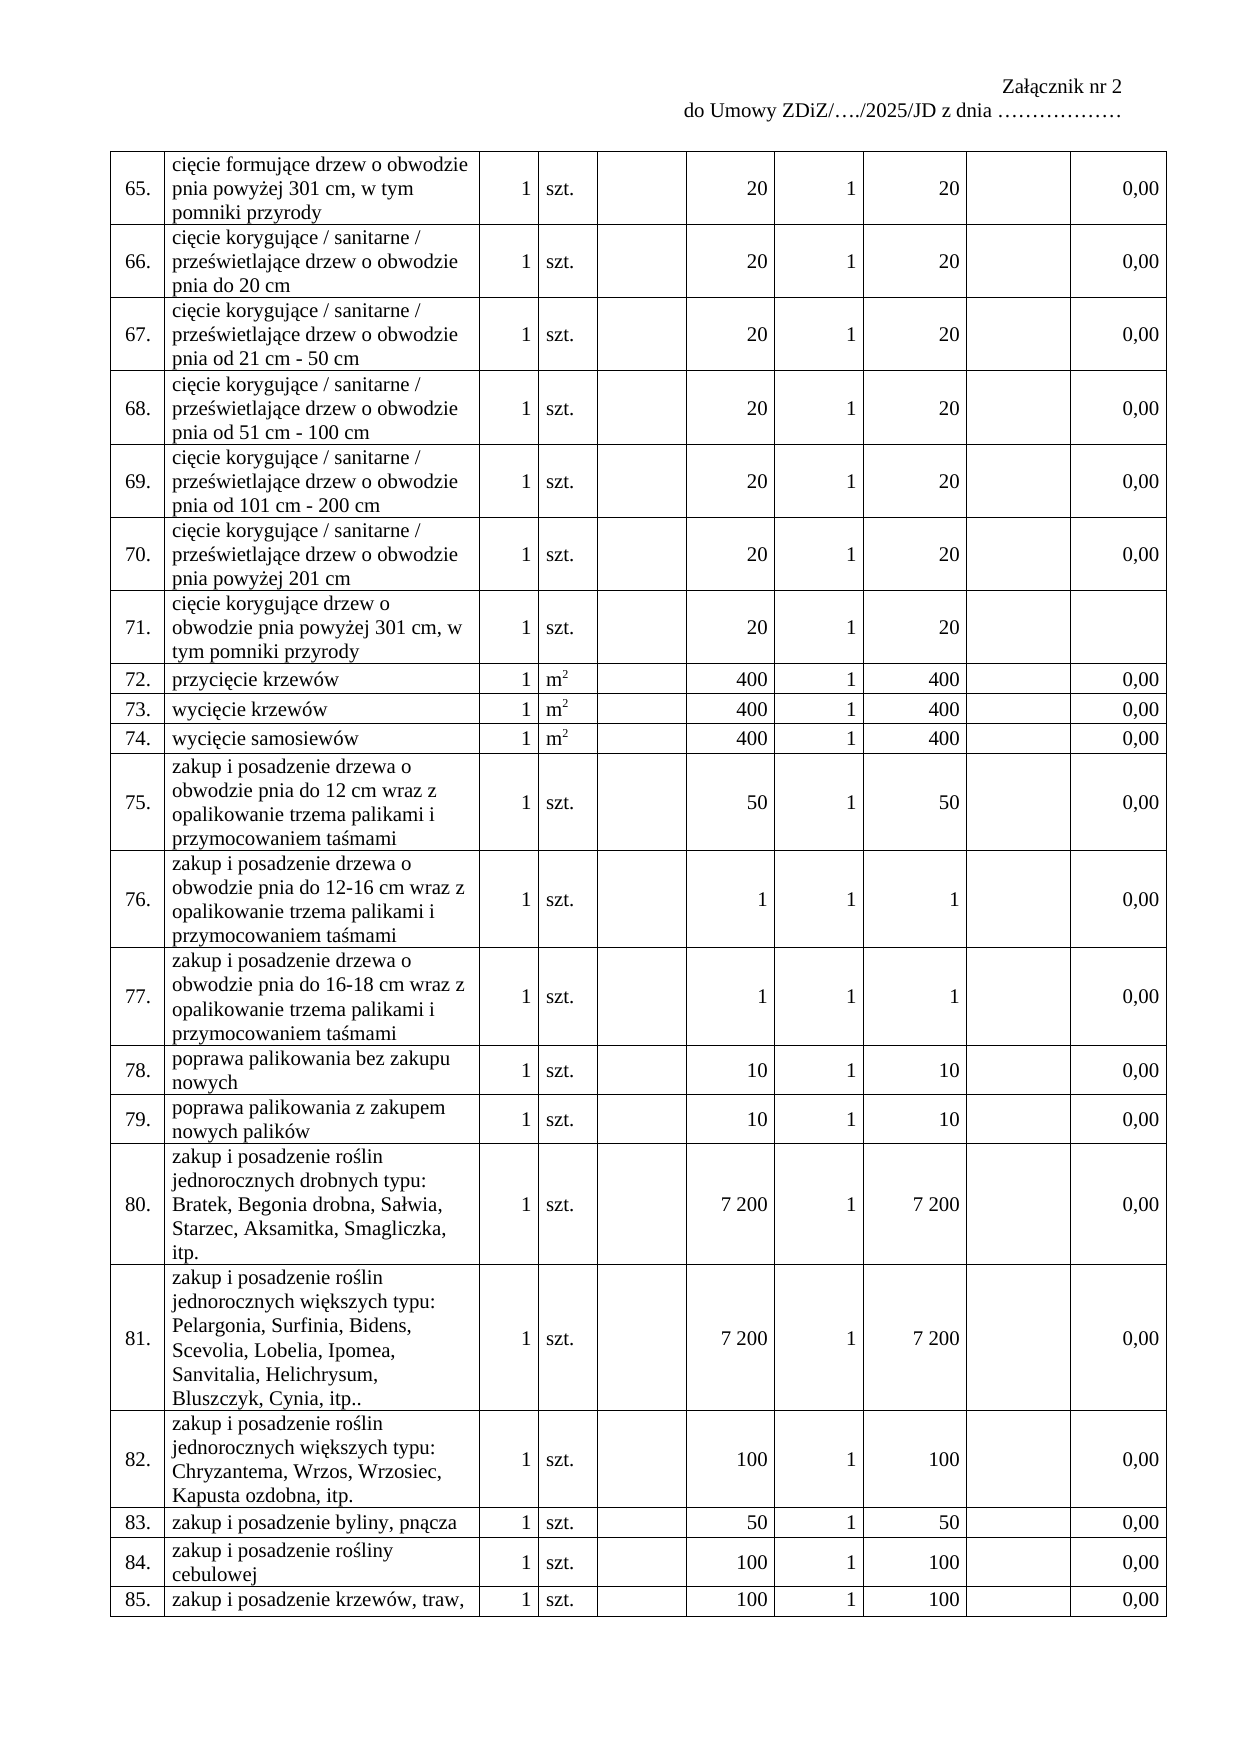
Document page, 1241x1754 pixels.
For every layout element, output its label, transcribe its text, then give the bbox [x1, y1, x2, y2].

table_cell [967, 724, 1070, 753]
table_cell [967, 851, 1070, 947]
table_cell 1 [775, 445, 863, 517]
table_cell 1 [775, 948, 863, 1044]
table_cell 1 [775, 664, 863, 693]
table_cell 1 [775, 1095, 863, 1143]
table_cell 0,00 [1071, 1095, 1166, 1143]
table_cell 10 [864, 1046, 966, 1094]
table_cell 1 [480, 591, 538, 663]
table_cell 1 [775, 694, 863, 723]
table_cell szt. [539, 1538, 597, 1586]
table_cell 1 [480, 371, 538, 444]
table_cell 1 [480, 694, 538, 723]
table_cell 0,00 [1071, 1411, 1166, 1507]
table_cell 0,00 [1071, 664, 1166, 693]
table_cell 20 [864, 371, 966, 444]
table_cell 0,00 [1071, 371, 1166, 444]
table_cell [598, 1095, 686, 1143]
table_cell szt. [539, 518, 597, 590]
table_cell [967, 694, 1070, 723]
table_cell [598, 694, 686, 723]
table_cell 20 [864, 225, 966, 297]
table_cell 1 [775, 1508, 863, 1537]
table_cell [598, 1144, 686, 1264]
table_cell 1 [480, 445, 538, 517]
table_cell [598, 445, 686, 517]
table_cell 20 [687, 298, 774, 370]
table_cell 7 200 [864, 1265, 966, 1410]
table_cell 70. [111, 518, 164, 590]
table_cell szt. [539, 298, 597, 370]
table_cell 1 [480, 298, 538, 370]
table_cell 50 [687, 1508, 774, 1537]
table_cell 400 [864, 724, 966, 753]
table_cell cięcie korygujące drzew o obwodzie pnia powyżej 301 cm, w tym pomniki przyrody [165, 591, 479, 663]
table_cell 20 [687, 152, 774, 224]
table_cell 77. [111, 948, 164, 1044]
table_cell 20 [687, 225, 774, 297]
table_cell 0,00 [1071, 298, 1166, 370]
table_cell 1 [775, 152, 863, 224]
table_cell 1 [480, 1046, 538, 1094]
table_cell 1 [480, 1411, 538, 1507]
table_cell 50 [864, 1508, 966, 1537]
table_cell 67. [111, 298, 164, 370]
table_cell 10 [864, 1095, 966, 1143]
table_cell 1 [775, 754, 863, 850]
table_cell m2 [539, 724, 597, 753]
table_cell 1 [775, 371, 863, 444]
table_cell [598, 152, 686, 224]
table_cell zakup i posadzenie roślin jednorocznych większych typu: Chryzantema, Wrzos, Wrzosiec, Kapusta ozdobna, itp. [165, 1411, 479, 1507]
table_cell 0,00 [1071, 1538, 1166, 1586]
table_cell cięcie korygujące / sanitarne / prześwietlające drzew o obwodzie pnia od 101 cm - 200 cm [165, 445, 479, 517]
table_cell 1 [775, 1265, 863, 1410]
table_cell 78. [111, 1046, 164, 1094]
table_cell zakup i posadzenie drzewa o obwodzie pnia do 12-16 cm wraz z opalikowanie trzema palikami i przymocowaniem taśmami [165, 851, 479, 947]
table_cell wycięcie samosiewów [165, 724, 479, 753]
table_cell szt. [539, 1587, 597, 1616]
table_cell [598, 851, 686, 947]
table_cell 400 [687, 724, 774, 753]
table_cell m2 [539, 694, 597, 723]
table_cell cięcie korygujące / sanitarne / prześwietlające drzew o obwodzie pnia od 21 cm - 50 cm [165, 298, 479, 370]
table_cell [967, 754, 1070, 850]
table_cell zakup i posadzenie roślin jednorocznych drobnych typu: Bratek, Begonia drobna, Sałwia, Starzec, Aksamitka, Smagliczka, itp. [165, 1144, 479, 1264]
table_cell 1 [775, 298, 863, 370]
table_cell 1 [480, 1095, 538, 1143]
table_cell cięcie korygujące / sanitarne / prześwietlające drzew o obwodzie pnia powyżej 201 cm [165, 518, 479, 590]
table_cell 20 [864, 298, 966, 370]
table_cell [967, 1144, 1070, 1264]
table_cell 75. [111, 754, 164, 850]
table_cell cięcie korygujące / sanitarne / prześwietlające drzew o obwodzie pnia do 20 cm [165, 225, 479, 297]
table_cell [967, 1265, 1070, 1410]
table_cell [967, 1411, 1070, 1507]
table_cell 1 [775, 724, 863, 753]
table_cell 0,00 [1071, 948, 1166, 1044]
table_cell 1 [775, 1144, 863, 1264]
table_cell 1 [775, 851, 863, 947]
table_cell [165, 1587, 479, 1616]
table_cell cięcie korygujące / sanitarne / prześwietlające drzew o obwodzie pnia od 51 cm - 100 cm [165, 371, 479, 444]
table_cell 10 [687, 1095, 774, 1143]
table_cell 50 [864, 754, 966, 850]
table_cell 1 [480, 152, 538, 224]
table_cell 80. [111, 1144, 164, 1264]
table_cell szt. [539, 948, 597, 1044]
table_cell 100 [687, 1587, 774, 1616]
table_cell 20 [864, 445, 966, 517]
table_cell szt. [539, 445, 597, 517]
table_cell 100 [864, 1538, 966, 1586]
table_cell 69. [111, 445, 164, 517]
table_cell [598, 1587, 686, 1616]
table_cell 0,00 [1071, 1046, 1166, 1094]
table_cell [967, 664, 1070, 693]
table_cell 71. [111, 591, 164, 663]
table_cell [967, 225, 1070, 297]
table_cell [967, 591, 1070, 663]
table_cell 1 [775, 518, 863, 590]
table_cell 0,00 [1071, 445, 1166, 517]
table_cell [967, 152, 1070, 224]
table_cell zakup i posadzenie roślin jednorocznych większych typu: Pelargonia, Surfinia, Bidens, Scevolia, Lobelia, Ipomea, Sanvitalia, Helichrysum, Bluszczyk, Cynia, itp.. [165, 1265, 479, 1410]
table_cell [967, 371, 1070, 444]
table_cell 100 [687, 1411, 774, 1507]
table_cell 1 [480, 851, 538, 947]
table_cell 400 [864, 694, 966, 723]
table_cell 1 [775, 1046, 863, 1094]
table_cell szt. [539, 1265, 597, 1410]
table_cell 0,00 [1071, 851, 1166, 947]
table_cell 1 [480, 1508, 538, 1537]
table_cell 1 [775, 1538, 863, 1586]
table_cell 7 200 [687, 1265, 774, 1410]
table_cell 100 [687, 1538, 774, 1586]
table_cell [598, 664, 686, 693]
table_cell 0,00 [1071, 1587, 1166, 1616]
table_cell 76. [111, 851, 164, 947]
table_cell 82. [111, 1411, 164, 1507]
table_cell [598, 724, 686, 753]
table_cell 68. [111, 371, 164, 444]
table_cell 1 [775, 591, 863, 663]
table_cell szt. [539, 754, 597, 850]
table_cell cięcie formujące drzew o obwodzie pnia powyżej 301 cm, w tym pomniki przyrody [165, 152, 479, 224]
table_cell [967, 298, 1070, 370]
table_cell 0,00 [1071, 225, 1166, 297]
table_cell 7 200 [864, 1144, 966, 1264]
table_cell [967, 1587, 1070, 1616]
table_cell szt. [539, 1508, 597, 1537]
table_cell szt. [539, 152, 597, 224]
table_cell 79. [111, 1095, 164, 1143]
table_cell zakup i posadzenie byliny, pnącza [165, 1508, 479, 1537]
table_cell poprawa palikowania bez zakupu nowych [165, 1046, 479, 1094]
table_cell 1 [775, 1411, 863, 1507]
table_cell [598, 1046, 686, 1094]
table_cell 0,00 [1071, 1265, 1166, 1410]
table_cell 400 [687, 694, 774, 723]
table_cell 1 [775, 225, 863, 297]
table_cell przycięcie krzewów [165, 664, 479, 693]
table_cell 0,00 [1071, 724, 1166, 753]
table_cell 83. [111, 1508, 164, 1537]
table_cell 400 [864, 664, 966, 693]
table_cell 7 200 [687, 1144, 774, 1264]
table_cell 1 [480, 724, 538, 753]
table_cell szt. [539, 1411, 597, 1507]
table_cell 81. [111, 1265, 164, 1410]
table_cell 0,00 [1071, 694, 1166, 723]
table_cell m2 [539, 664, 597, 693]
table_cell poprawa palikowania z zakupem nowych palików [165, 1095, 479, 1143]
table_cell [598, 225, 686, 297]
table_cell [967, 948, 1070, 1044]
table_cell 0,00 [1071, 1144, 1166, 1264]
table_cell 100 [864, 1411, 966, 1507]
table_cell 1 [864, 851, 966, 947]
table_cell [598, 371, 686, 444]
table_cell [598, 1265, 686, 1410]
table_cell 73. [111, 694, 164, 723]
table_cell zakup i posadzenie drzewa o obwodzie pnia do 12 cm wraz z opalikowanie trzema palikami i przymocowaniem taśmami [165, 754, 479, 850]
table_cell zakup i posadzenie rośliny cebulowej [165, 1538, 479, 1586]
table_cell 20 [864, 152, 966, 224]
table_cell 1 [480, 664, 538, 693]
table_cell szt. [539, 371, 597, 444]
table_cell 1 [775, 1587, 863, 1616]
table_cell [598, 298, 686, 370]
table_cell 1 [480, 948, 538, 1044]
table_cell [598, 591, 686, 663]
table_cell szt. [539, 1144, 597, 1264]
table_cell zakup i posadzenie drzewa o obwodzie pnia do 16-18 cm wraz z opalikowanie trzema palikami i przymocowaniem taśmami [165, 948, 479, 1044]
table_cell [598, 518, 686, 590]
table_cell 50 [687, 754, 774, 850]
table_cell szt. [539, 1095, 597, 1143]
table_cell 0,00 [1071, 754, 1166, 850]
table_cell 1 [480, 754, 538, 850]
table_cell szt. [539, 851, 597, 947]
table_cell 20 [687, 518, 774, 590]
table_cell 84. [111, 1538, 164, 1586]
table_cell 1 [480, 1538, 538, 1586]
table_cell 1 [480, 518, 538, 590]
table_cell [598, 754, 686, 850]
table_cell [598, 1508, 686, 1537]
table_cell 1 [864, 948, 966, 1044]
table_cell 20 [687, 371, 774, 444]
table_cell [598, 1411, 686, 1507]
table_cell wycięcie krzewów [165, 694, 479, 723]
table_cell [598, 1538, 686, 1586]
table_cell 20 [687, 591, 774, 663]
table_cell szt. [539, 225, 597, 297]
table_cell 1 [480, 1265, 538, 1410]
table_cell [967, 1095, 1070, 1143]
table_cell szt. [539, 591, 597, 663]
table_cell 1 [687, 948, 774, 1044]
table_cell [598, 948, 686, 1044]
table_cell 72. [111, 664, 164, 693]
table_cell 1 [687, 851, 774, 947]
table_cell 0,00 [1071, 518, 1166, 590]
table_cell 400 [687, 664, 774, 693]
table_cell 1 [480, 225, 538, 297]
table_cell 65. [111, 152, 164, 224]
table_cell [967, 445, 1070, 517]
table_cell 0,00 [1071, 1508, 1166, 1537]
table_cell [967, 518, 1070, 590]
table_cell 1 [480, 1144, 538, 1264]
table_cell 1 [480, 1587, 538, 1616]
table_cell [967, 1538, 1070, 1586]
table_cell [967, 1508, 1070, 1537]
table_cell 0,00 [1071, 152, 1166, 224]
table_cell szt. [539, 1046, 597, 1094]
table_cell [967, 1046, 1070, 1094]
table_cell 66. [111, 225, 164, 297]
table_cell 20 [864, 591, 966, 663]
table_cell 100 [864, 1587, 966, 1616]
table_cell 74. [111, 724, 164, 753]
table_cell 20 [687, 445, 774, 517]
table_cell [1071, 591, 1166, 663]
table_cell 10 [687, 1046, 774, 1094]
table_cell 85. [111, 1587, 164, 1616]
table_cell 20 [864, 518, 966, 590]
